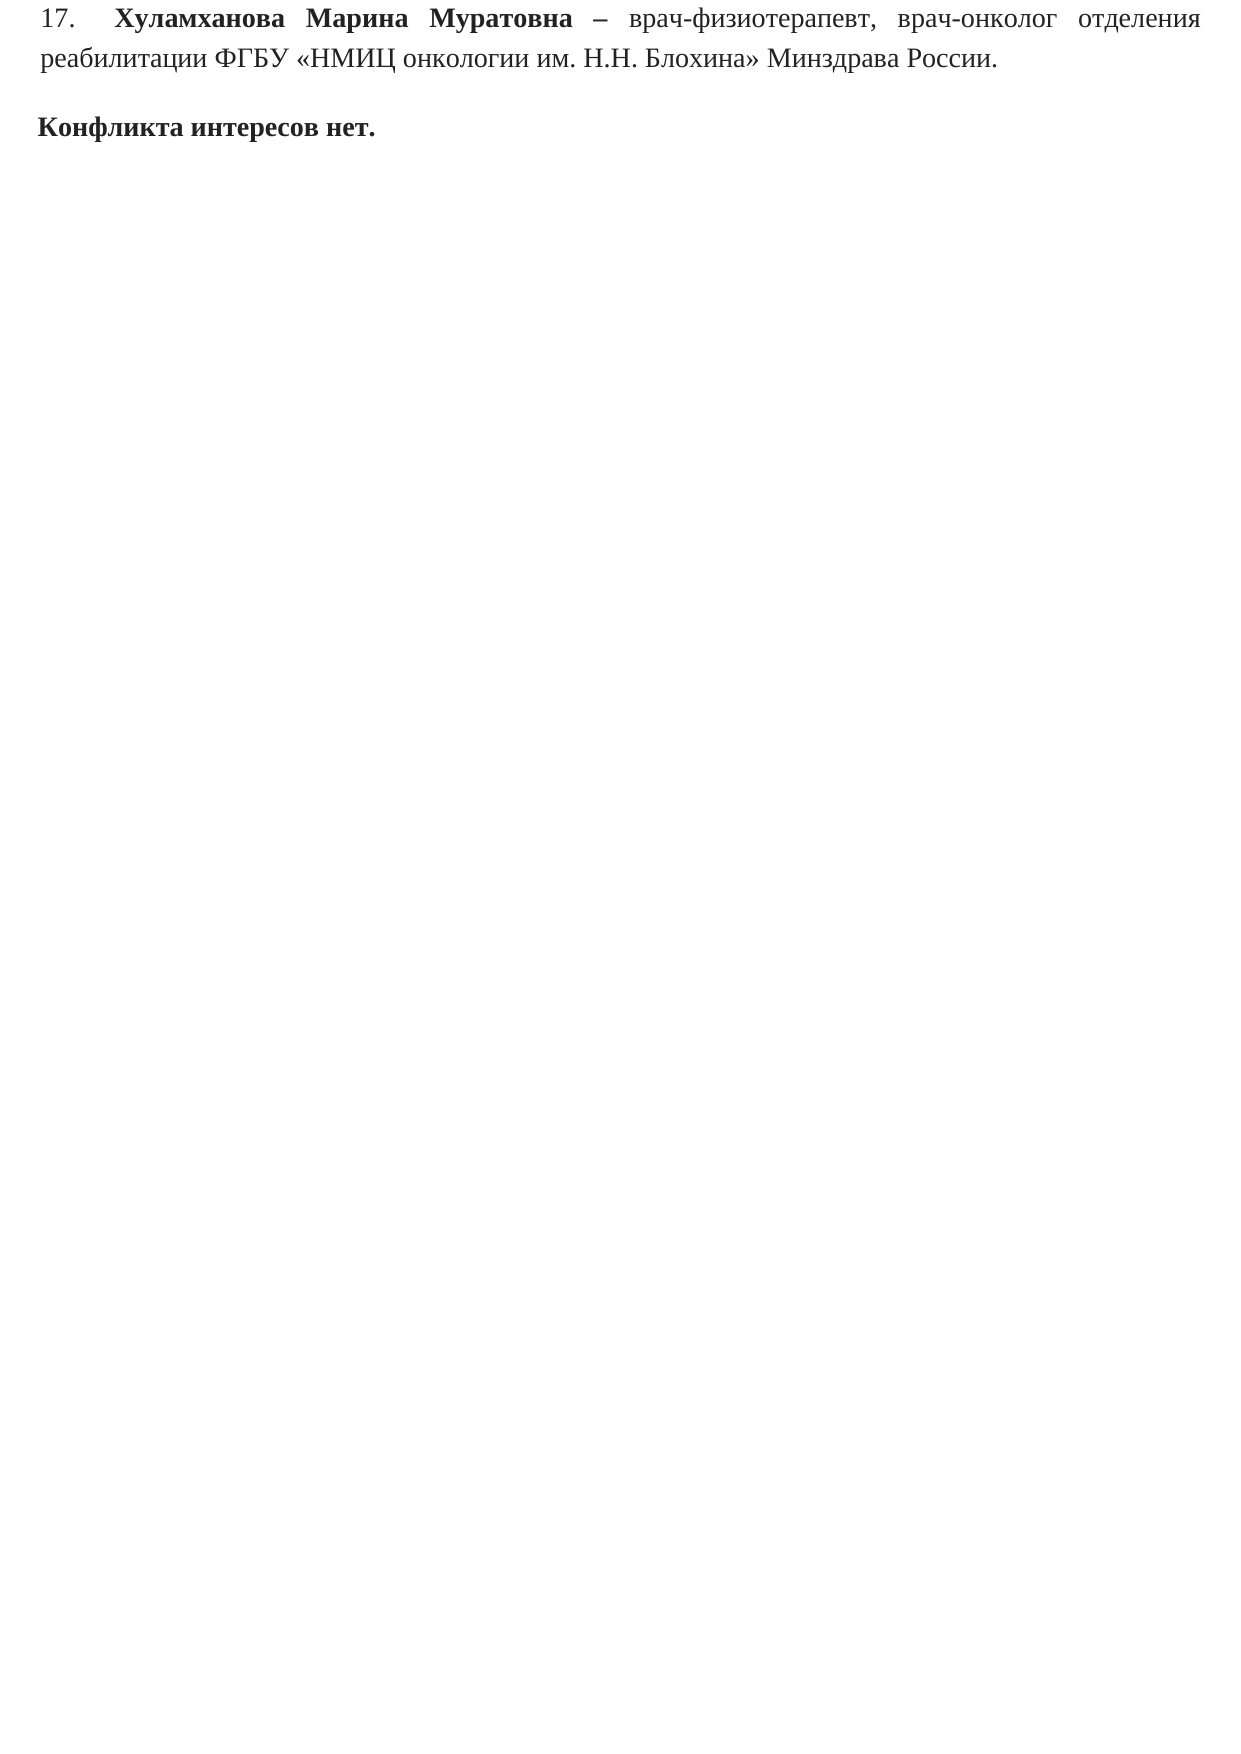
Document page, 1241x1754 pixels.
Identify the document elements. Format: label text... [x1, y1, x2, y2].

text Конфликта интересов нет. [37, 110, 1201, 143]
list Хуламханова Марина Муратовна – врач-физиотерапевт, врач-онколог отделения реабилитации ФГБУ «НМИЦ онкологии им. Н.Н. Блохина» Минздрава России. [40, 1, 1201, 74]
